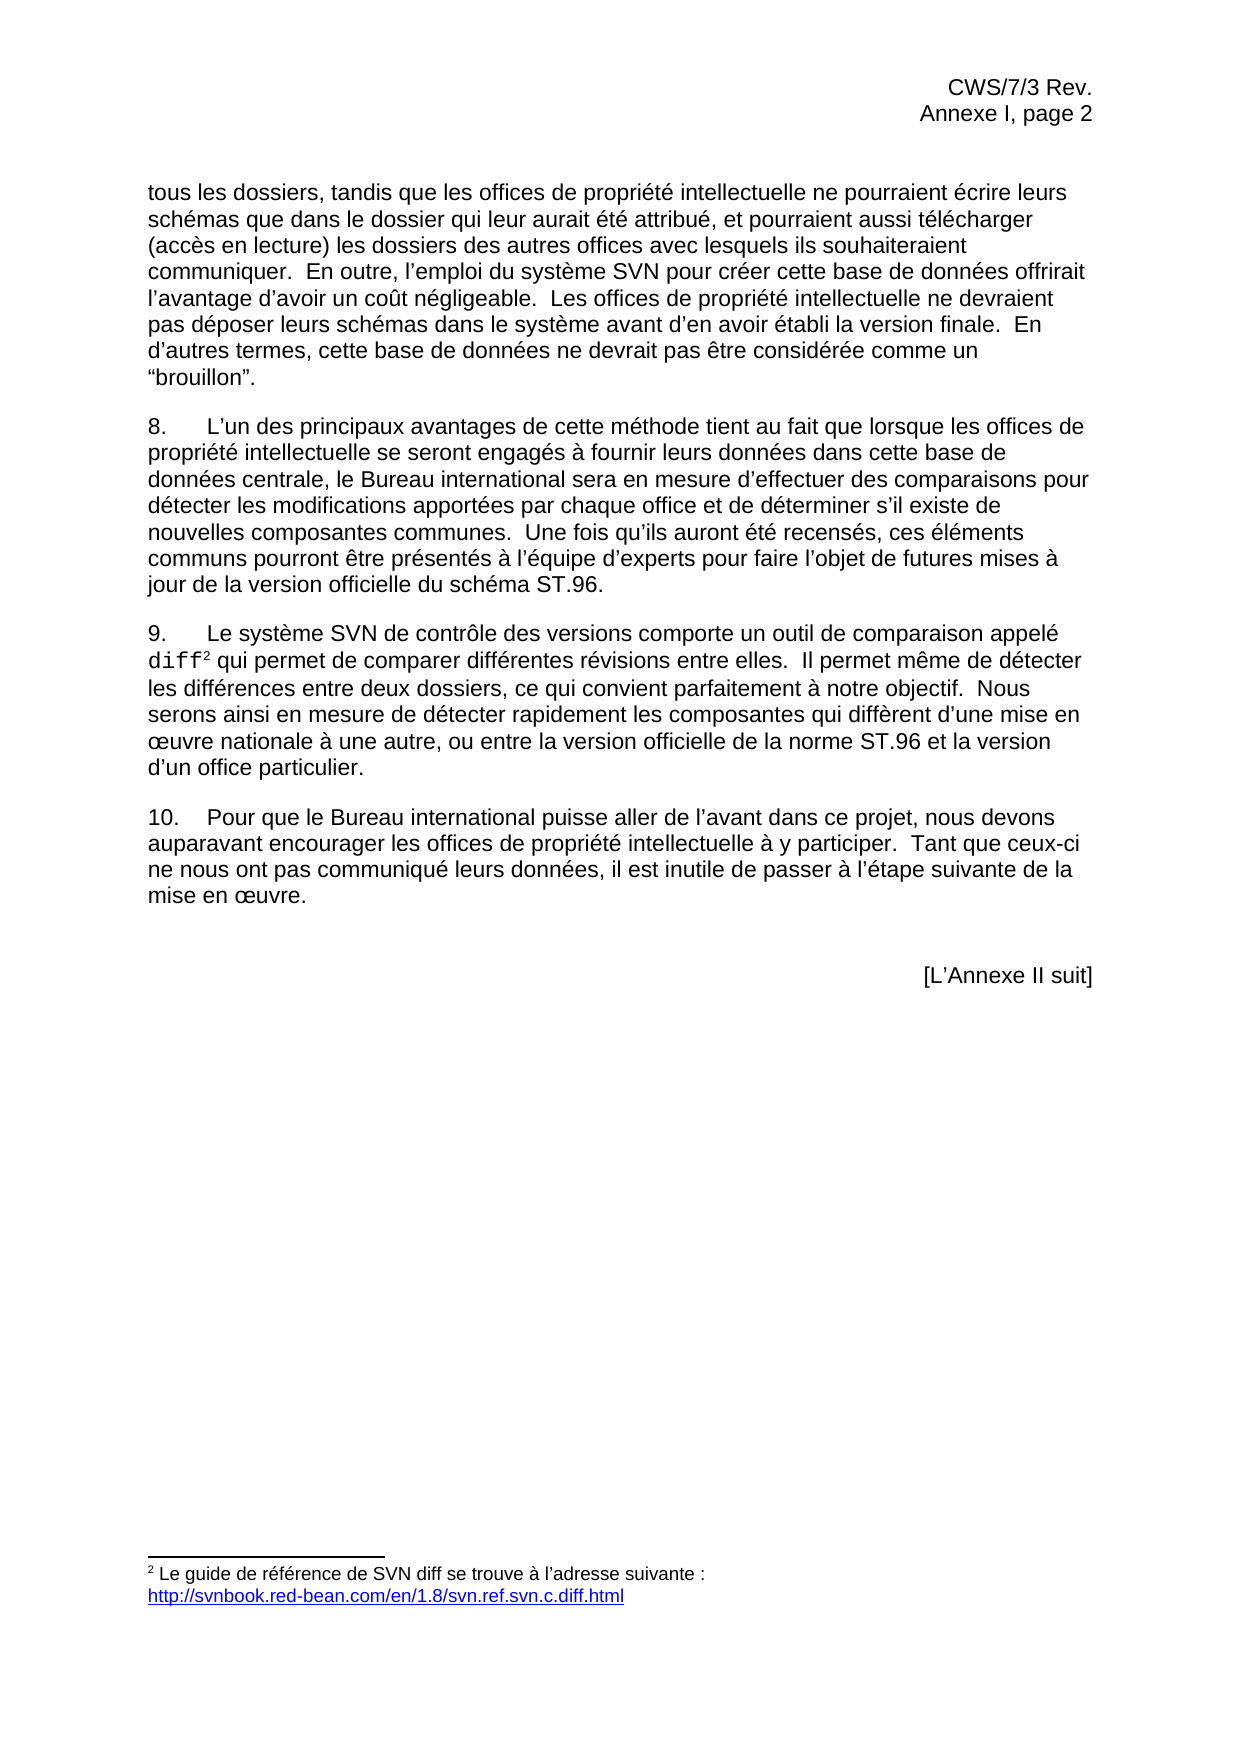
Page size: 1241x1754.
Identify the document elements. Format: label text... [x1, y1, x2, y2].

text L’un des principaux avantages de cette méthode tient au fait que lorsque les offices de propriété intellectuelle se seront engagés à fournir leurs données dans cette base de données centrale, le Bureau international sera en mesure d’effectuer des comparaisons pour détecter les modifications apportées par chaque office et de déterminer s’il existe de nouvelles composantes communes. Une fois qu’ils auront été recensés, ces éléments communs pourront être présentés à l’équipe d’experts pour faire l’objet de futures mises à jour de la version officielle du schéma ST.96. [148, 413, 1093, 597]
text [148, 179, 1093, 390]
text [L’Annexe II suit] [148, 962, 1093, 988]
text Pour que le Bureau international puisse aller de l’avant dans ce projet, nous devons auparavant encourager les offices de propriété intellectuelle à y participer. Tant que ceux-ci ne nous ont pas communiqué leurs données, il est inutile de passer à l’étape suivante de la mise en œuvre. [148, 803, 1093, 909]
text Le système SVN de contrôle des versions comporte un outil de comparaison appelé diff qui permet de comparer différentes révisions entre elles. Il permet même de détecter les différences entre deux dossiers, ce qui convient parfaitement à notre objectif. Nous serons ainsi en mesure de détecter rapidement les composantes qui diffèrent d’une mise en œuvre nationale à une autre, ou entre la version officielle de la norme ST.96 et la version d’un office particulier. [148, 620, 1093, 781]
